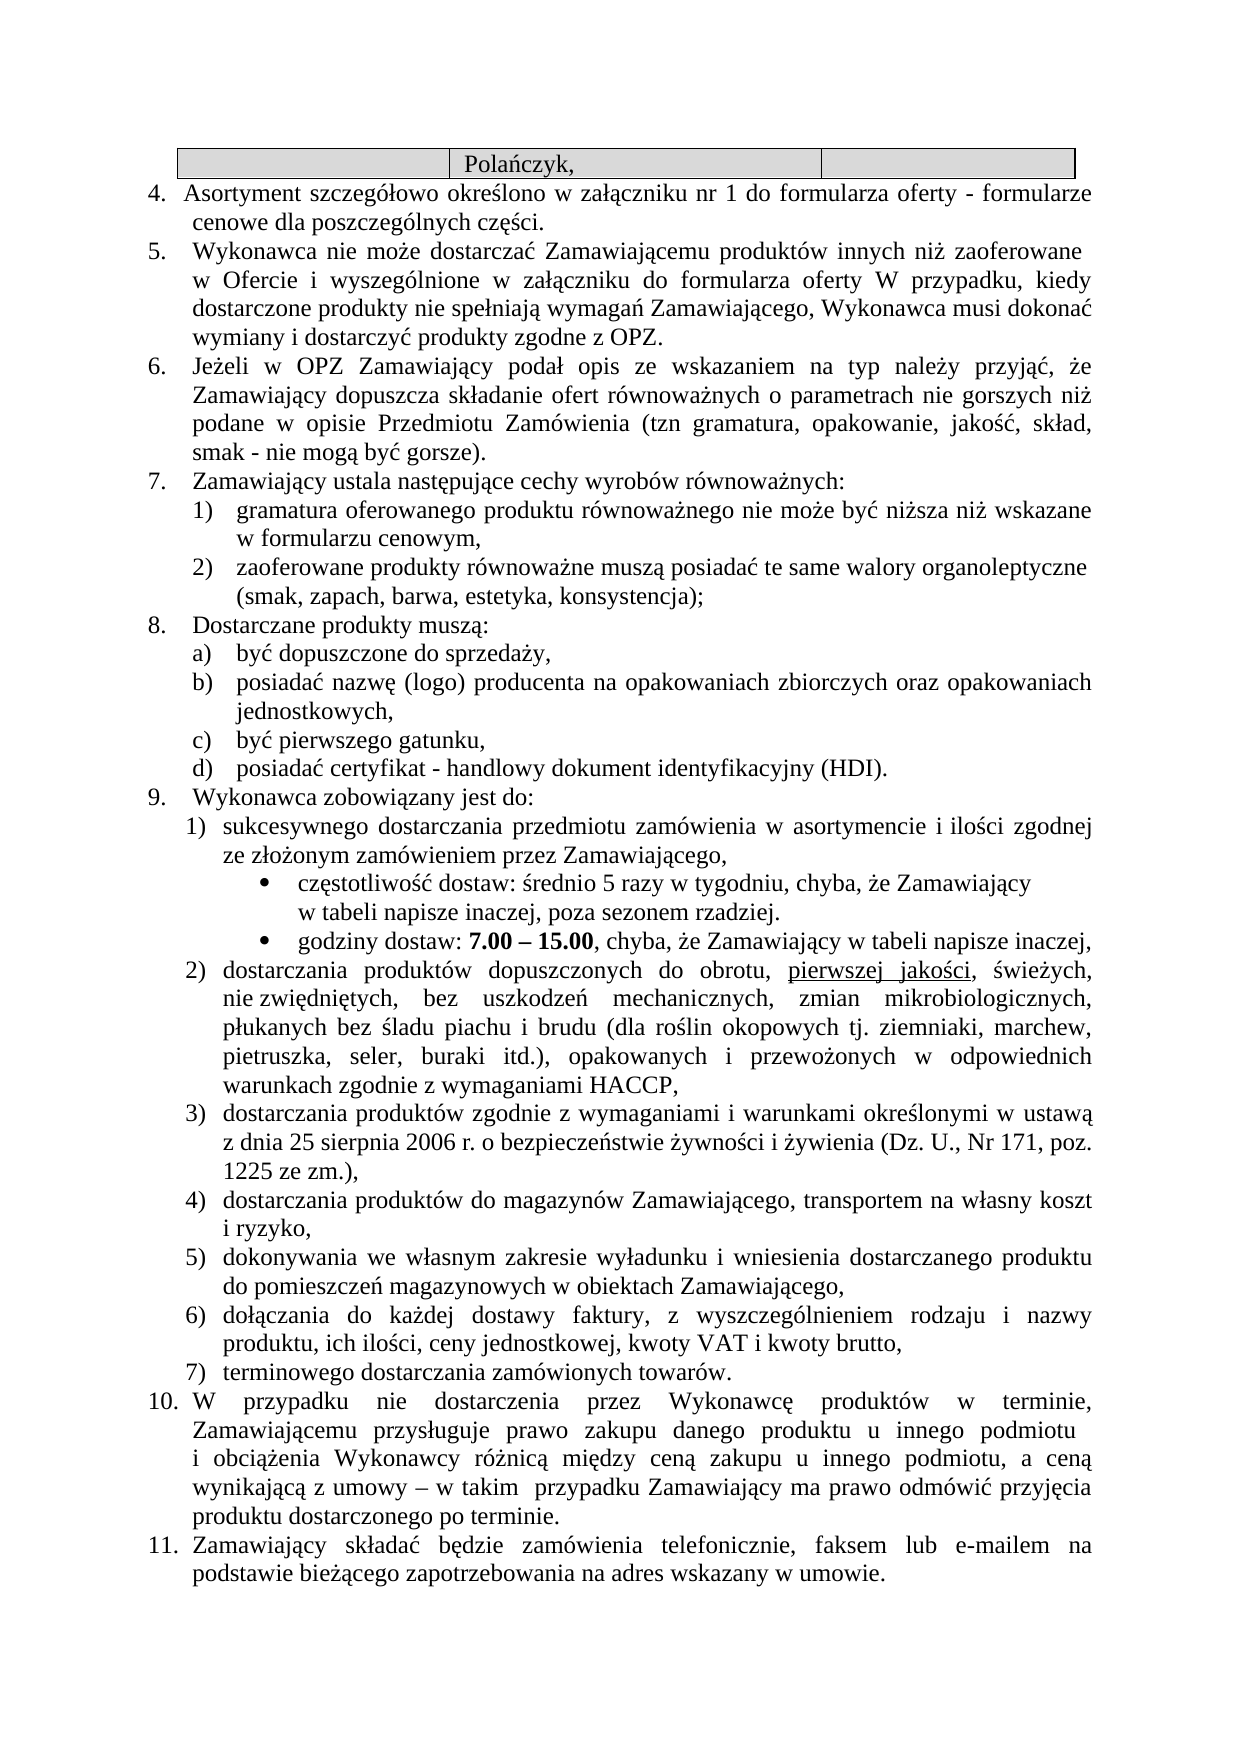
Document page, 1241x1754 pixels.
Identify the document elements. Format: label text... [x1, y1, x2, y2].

list być pierwszego gatunku, [192, 725, 1093, 753]
list dokonywania we własnym zakresie wyładunku i wniesienia dostarczanego produktu do pomieszczeń magazynowych w obiektach Zamawiającego, [185, 1242, 1093, 1300]
list Dostarczane produkty muszą: [148, 610, 1093, 638]
list Zamawiający ustala następujące cechy wyrobów równoważnych: [148, 466, 1093, 495]
list częstotliwość dostaw: średnio 5 razy w tygodniu, chyba, że Zamawiający w tabeli napisze inaczej, poza sezonem rzadziej. [260, 868, 1093, 926]
list dostarczania produktów zgodnie z wymaganiami i warunkami określonymi w ustawą z dnia 25 sierpnia 2006 r. o bezpieczeństwie żywności i żywienia (Dz. U., Nr 171, poz. 1225 ze zm.), [185, 1098, 1093, 1185]
list sukcesywnego dostarczania przedmiotu zamówienia w asortymencie i ilości zgodnej ze złożonym zamówieniem przez Zamawiającego, [185, 811, 1093, 868]
list Wykonawca nie może dostarczać Zamawiającemu produktów innych niż zaoferowane w Ofercie i wyszególnione w załączniku do formularza oferty W przypadku, kiedy dostarczone produkty nie spełniają wymagań Zamawiającego, Wykonawca musi dokonać wymiany i dostarczyć produkty zgodne z OPZ. [148, 236, 1093, 351]
list posiadać nazwę (logo) producenta na opakowaniach zbiorczych oraz opakowaniach jednostkowych, [192, 667, 1093, 725]
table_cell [822, 149, 1074, 177]
list posiadać certyfikat - handlowy dokument identyfikacyjny (HDI). [192, 753, 1093, 782]
list Wykonawca zobowiązany jest do: [148, 782, 1093, 811]
list terminowego dostarczania zamówionych towarów. [185, 1357, 1093, 1386]
list godziny dostaw: 7.00 – 15.00, chyba, że Zamawiający w tabeli napisze inaczej, [260, 926, 1093, 955]
list być dopuszczone do sprzedaży, [192, 638, 1093, 667]
list Jeżeli w OPZ Zamawiający podał opis ze wskazaniem na typ należy przyjąć, że Zamawiający dopuszcza składanie ofert równoważnych o parametrach nie gorszych niż podane w opisie Przedmiotu Zamówienia (tzn gramatura, opakowanie, jakość, skład, smak - nie mogą być gorsze). [148, 351, 1093, 466]
list dostarczania produktów do magazynów Zamawiającego, transportem na własny koszt i ryzyko, [185, 1185, 1093, 1242]
list zaoferowane produkty równoważne muszą posiadać te same walory organoleptyczne (smak, zapach, barwa, estetyka, konsystencja); [192, 552, 1093, 610]
list W przypadku nie dostarczenia przez Wykonawcę produktów w terminie, Zamawiającemu przysługuje prawo zakupu danego produktu u innego podmiotu i obciążenia Wykonawcy różnicą między ceną zakupu u innego podmiotu, a ceną wynikającą z umowy – w takim przypadku Zamawiający ma prawo odmówić przyjęcia produktu dostarczonego po terminie. [148, 1386, 1093, 1530]
list Zamawiający składać będzie zamówienia telefonicznie, faksem lub e-mailem na podstawie bieżącego zapotrzebowania na adres wskazany w umowie. [148, 1530, 1093, 1587]
list dostarczania produktów dopuszczonych do obrotu, pierwszej jakości, świeżych, nie zwiędniętych, bez uszkodzeń mechanicznych, zmian mikrobiologicznych, płukanych bez śladu piachu i brudu (dla roślin okopowych tj. ziemniaki, marchew, pietruszka, seler, buraki itd.), opakowanych i przewożonych w odpowiednich warunkach zgodnie z wymaganiami HACCP, [185, 955, 1093, 1098]
list dołączania do każdej dostawy faktury, z wyszczególnieniem rodzaju i nazwy produktu, ich ilości, ceny jednostkowej, kwoty VAT i kwoty brutto, [185, 1300, 1093, 1357]
list gramatura oferowanego produktu równoważnego nie może być niższa niż wskazane w formularzu cenowym, [192, 495, 1093, 552]
table_cell Polańczyk [178, 149, 449, 177]
text 4. Asortyment szczegółowo określono w załączniku nr 1 do formularza oferty - formularze cenowe dla poszczególnych części. [148, 178, 1093, 236]
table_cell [450, 149, 821, 177]
